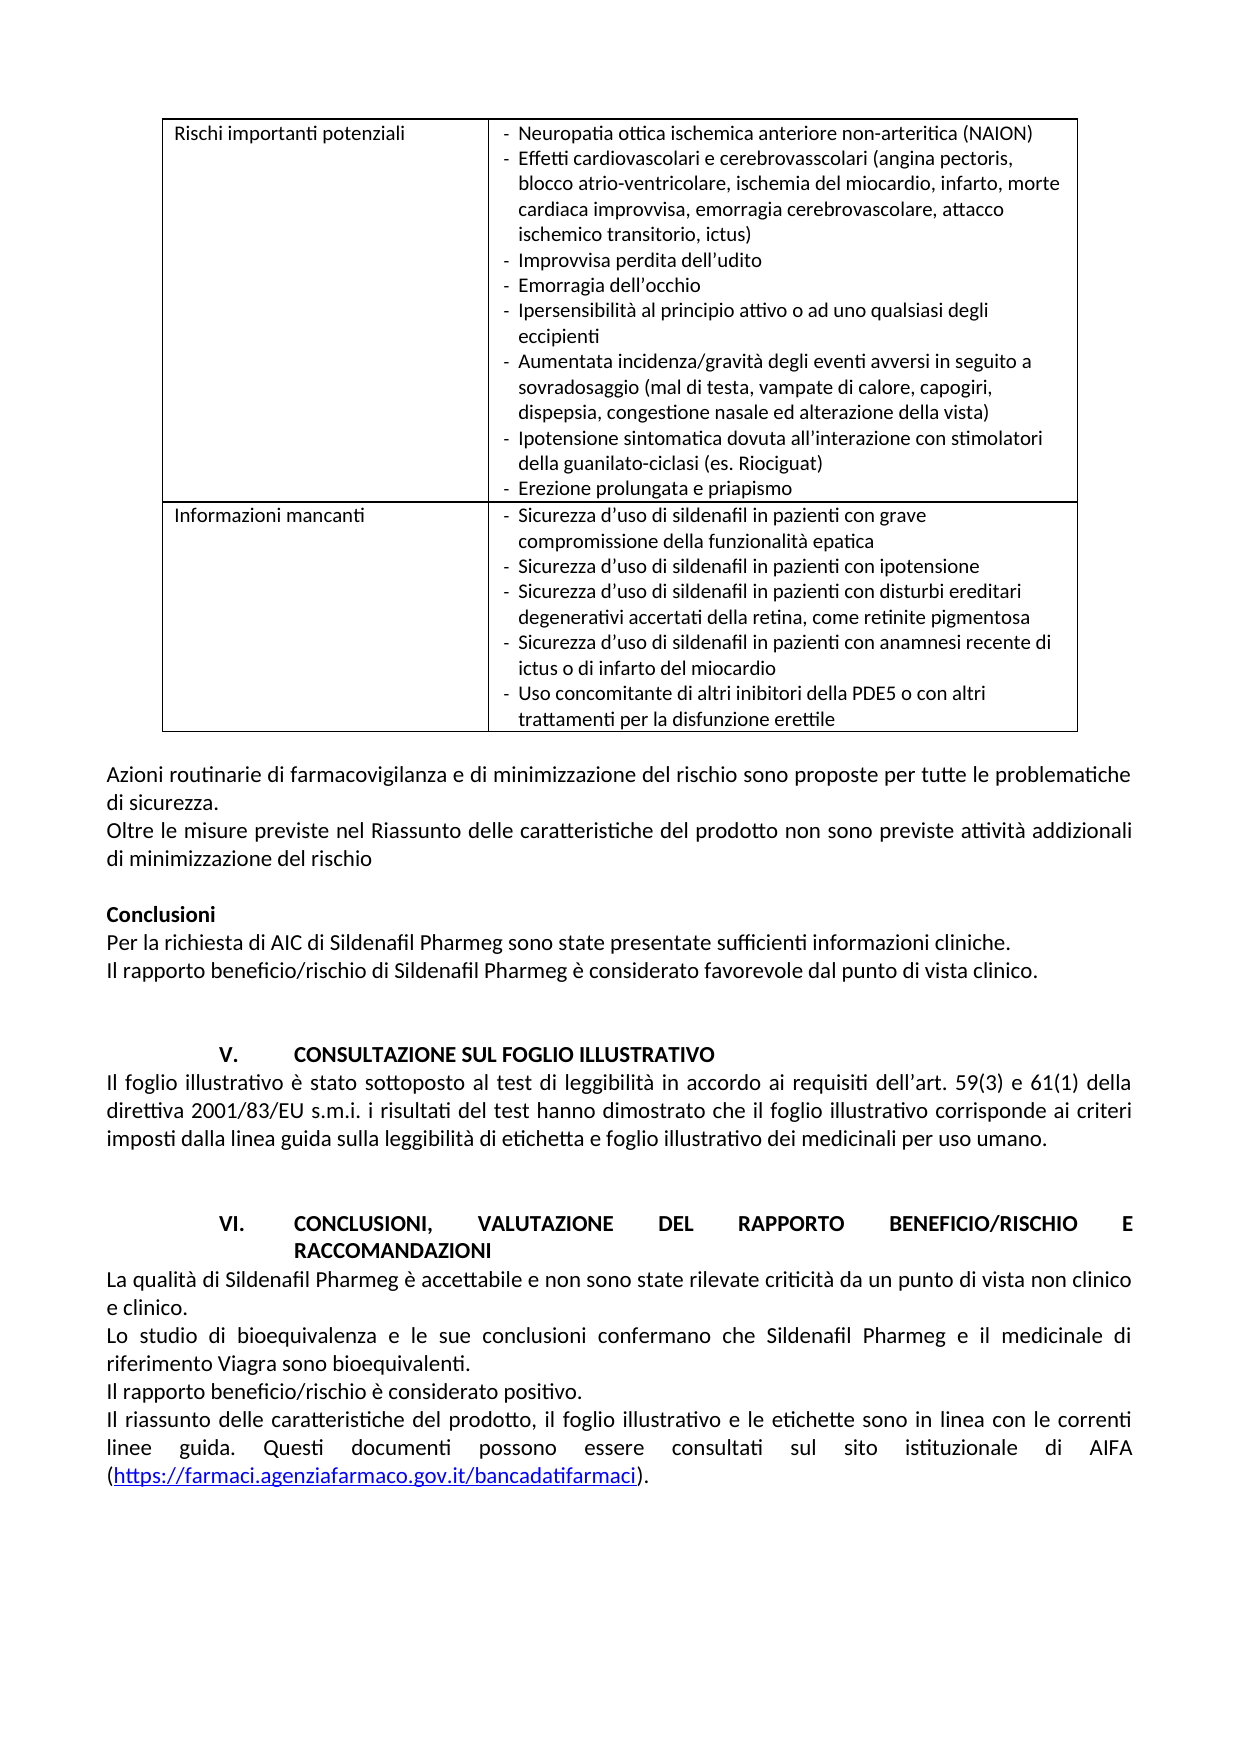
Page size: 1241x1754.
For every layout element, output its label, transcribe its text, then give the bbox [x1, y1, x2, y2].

text Il rapporto beneficio/rischio è considerato positivo. [106, 1377, 1134, 1405]
text La qualità di Sildenafil Pharmeg è accettabile e non sono state rilevate criticità da un punto di vista non clinico e clinico. [106, 1265, 1134, 1321]
list Oltre le misure previste nel Riassunto delle caratteristiche del prodotto non sono previste attività addizionali di minimizzazione del rischio [106, 816, 1134, 872]
list CONCLUSIONI, VALUTAZIONE DEL RAPPORTO BENEFICIO/RISCHIO E RACCOMANDAZIONI [219, 1209, 1134, 1265]
list Azioni routinarie di farmacovigilanza e di minimizzazione del rischio sono proposte per tutte le problematiche di sicurezza. [106, 760, 1134, 816]
text Lo studio di bioequivalenza e le sue conclusioni confermano che Sildenafil Pharmeg e il medicinale di riferimento Viagra sono bioequivalenti. [106, 1321, 1134, 1377]
table_cell Rischi importanti potenziali [163, 120, 488, 501]
list Conclusioni [106, 900, 1134, 928]
table_cell Informazioni mancanti [163, 503, 488, 731]
text Il foglio illustrativo è stato sottoposto al test di leggibilità in accordo ai requisiti dell’art. 59(3) e 61(1) della direttiva 2001/83/EU s.m.i. i risultati del test hanno dimostrato che il foglio illustrativo corrisponde ai criteri imposti dalla linea guida sulla leggibilità di etichetta e foglio illustrativo dei medicinali per uso umano. [106, 1068, 1134, 1153]
list Per la richiesta di AIC di Sildenafil Pharmeg sono state presentate sufficienti informazioni cliniche. [106, 928, 1134, 956]
table_cell Neuropatia ottica ischemica anteriore non-arteritica (NAION) Effetti cardiovascolari e cerebrovasscolari (angina pectoris, blocco atrio-ventricolare, ischemia del miocardio, infarto, morte cardiaca improvvisa, emorragia cerebrovascolare, attacco ischemico transitorio, ictus) Improvvisa perdita dell’udito Emorragia dell’occhio Ipersensibilità al principio attivo o ad uno qualsiasi degli eccipienti Aumentata incidenza/gravità degli eventi avversi in seguito a sovradosaggio (mal di testa, vampate di calore, capogiri, dispepsia, congestione nasale ed alterazione della vista) Ipotensione sintomatica dovuta all’interazione con stimolatori della guanilato-ciclasi (es. Riociguat) Erezione prolungata e priapismo [489, 120, 1077, 501]
text Il riassunto delle caratteristiche del prodotto, il foglio illustrativo e le etichette sono in linea con le correnti linee guida. Questi documenti possono essere consultati sul sito istituzionale di AIFA (https://farmaci.agenziafarmaco.gov.it/bancadatifarmaci). [106, 1405, 1134, 1489]
table_cell Sicurezza d’uso di sildenafil in pazienti con grave compromissione della funzionalità epatica Sicurezza d’uso di sildenafil in pazienti con ipotensione Sicurezza d’uso di sildenafil in pazienti con disturbi ereditari degenerativi accertati della retina, come retinite pigmentosa Sicurezza d’uso di sildenafil in pazienti con anamnesi recente di ictus o di infarto del miocardio Uso concomitante di altri inibitori della PDE5 o con altri trattamenti per la disfunzione erettile [489, 503, 1077, 731]
list CONSULTAZIONE SUL FOGLIO ILLUSTRATIVO [219, 1041, 1134, 1068]
list Il rapporto beneficio/rischio di Sildenafil Pharmeg è considerato favorevole dal punto di vista clinico. [106, 956, 1134, 984]
